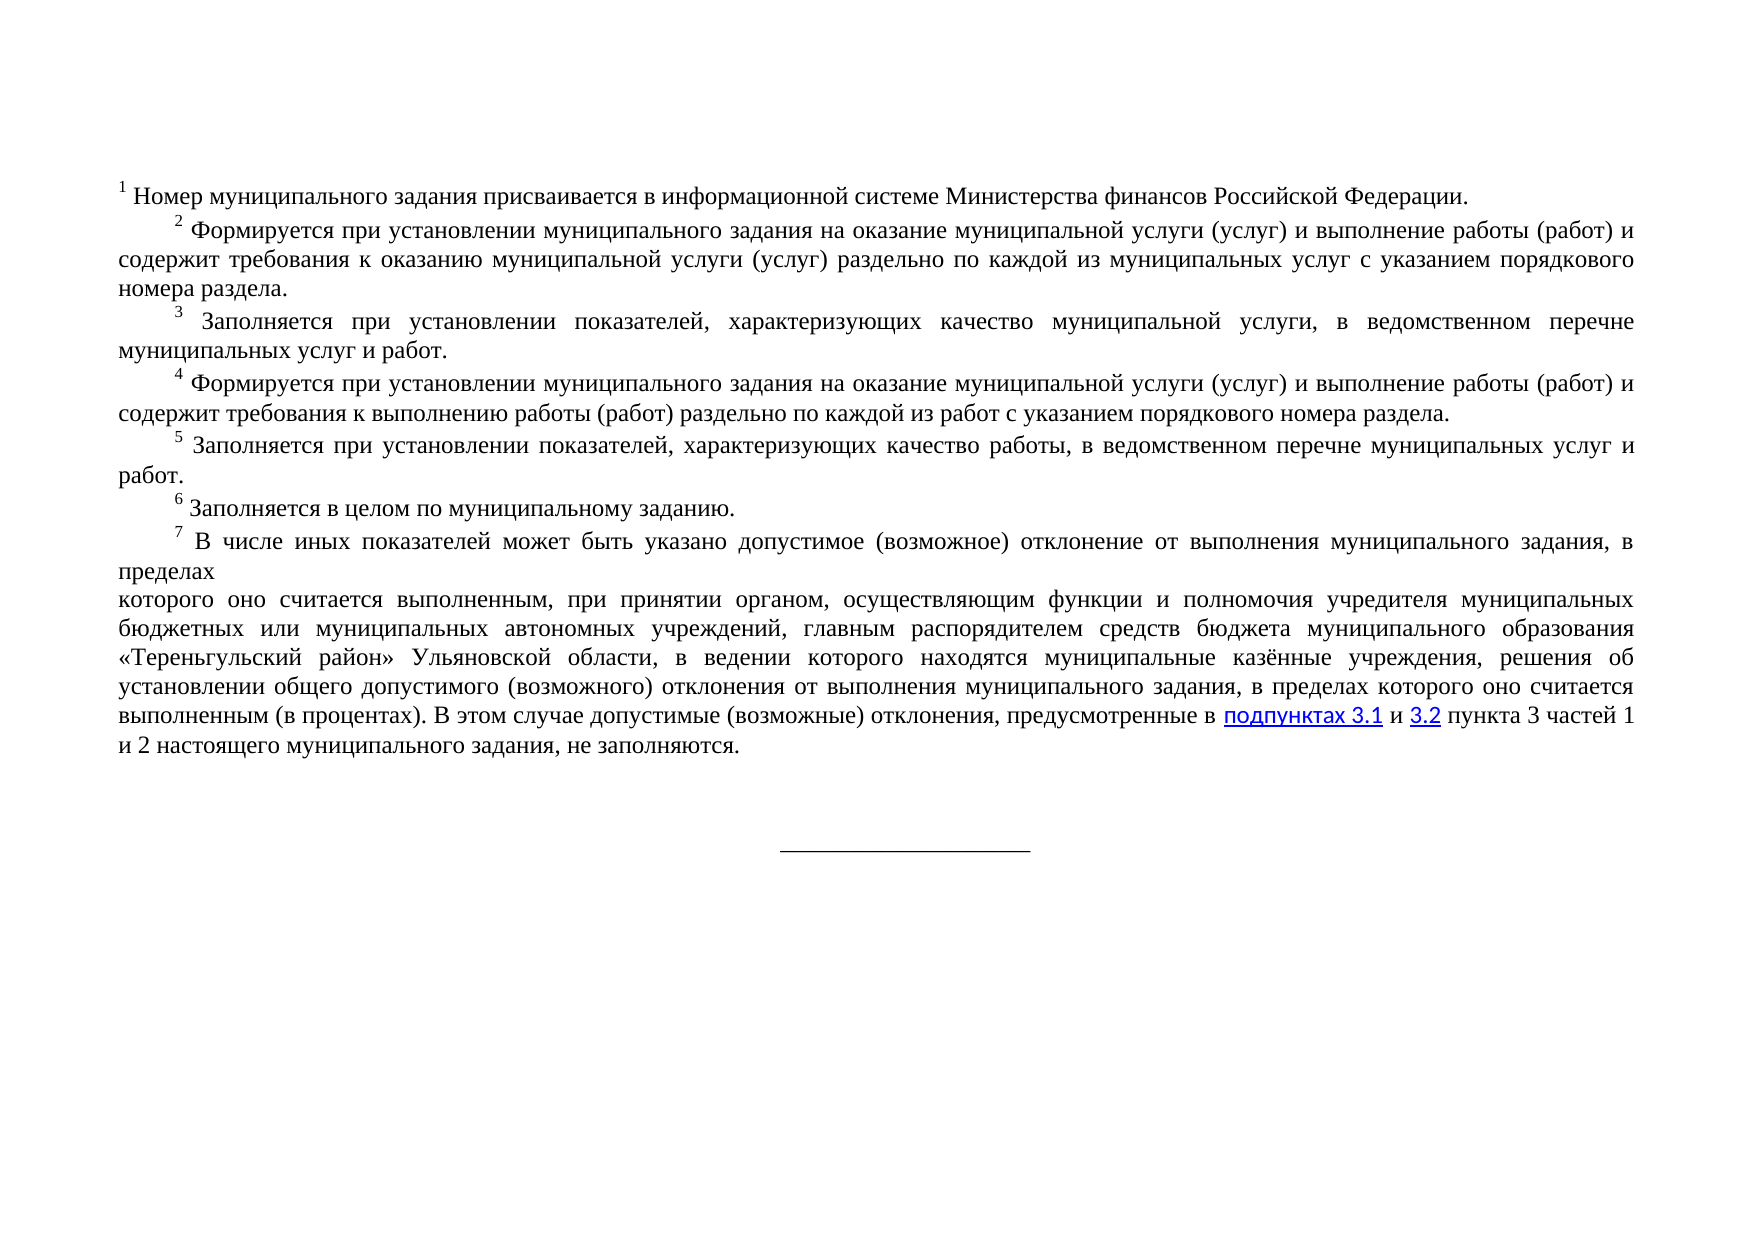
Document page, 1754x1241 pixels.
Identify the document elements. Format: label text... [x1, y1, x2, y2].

text 5 Заполняется при установлении показателей, характеризующих качество работы, в ведомственном перечне муниципальных услуг и работ. [118, 426, 1636, 489]
text 6 Заполняется в целом по муниципальному заданию. [118, 489, 1636, 522]
text 2 Формируется при установлении муниципального задания на оказание муниципальной услуги (услуг) и выполнение работы (работ) и содержит требования к оказанию муниципальной услуги (услуг) раздельно по каждой из муниципальных услуг с указанием порядкового номера раздела. [118, 211, 1636, 302]
text ____________________ [118, 826, 1636, 854]
text 1 Номер муниципального задания присваивается в информационной системе Министерства финансов Российской Федерации. [118, 177, 1636, 211]
text 3 Заполняется при установлении показателей, характеризующих качество муниципальной услуги, в ведомственном перечне муниципальных услуг и работ. [118, 302, 1636, 364]
text 4 Формируется при установлении муниципального задания на оказание муниципальной услуги (услуг) и выполнение работы (работ) и содержит требования к выполнению работы (работ) раздельно по каждой из работ с указанием порядкового номера раздела. [118, 364, 1636, 426]
text 7 В числе иных показателей может быть указано допустимое (возможное) отклонение от выполнения муниципального задания, в пределах которого оно считается выполненным, при принятии органом, осуществляющим функции и полномочия учредителя муниципальных бюджетных или муниципальных автономных учреждений, главным распорядителем средств бюджета муниципального образования «Тереньгульский район» Ульяновской области, в ведении которого находятся муниципальные казённые учреждения, решения об установлении общего допустимого (возможного) отклонения от выполнения муниципального задания, в пределах которого оно считается выполненным (в процентах). В этом случае допустимые (возможные) отклонения, предусмотренные в подпунктах 3.1 и 3.2 пункта 3 частей 1 и 2 настоящего муниципального задания, не заполняются. [118, 522, 1636, 759]
